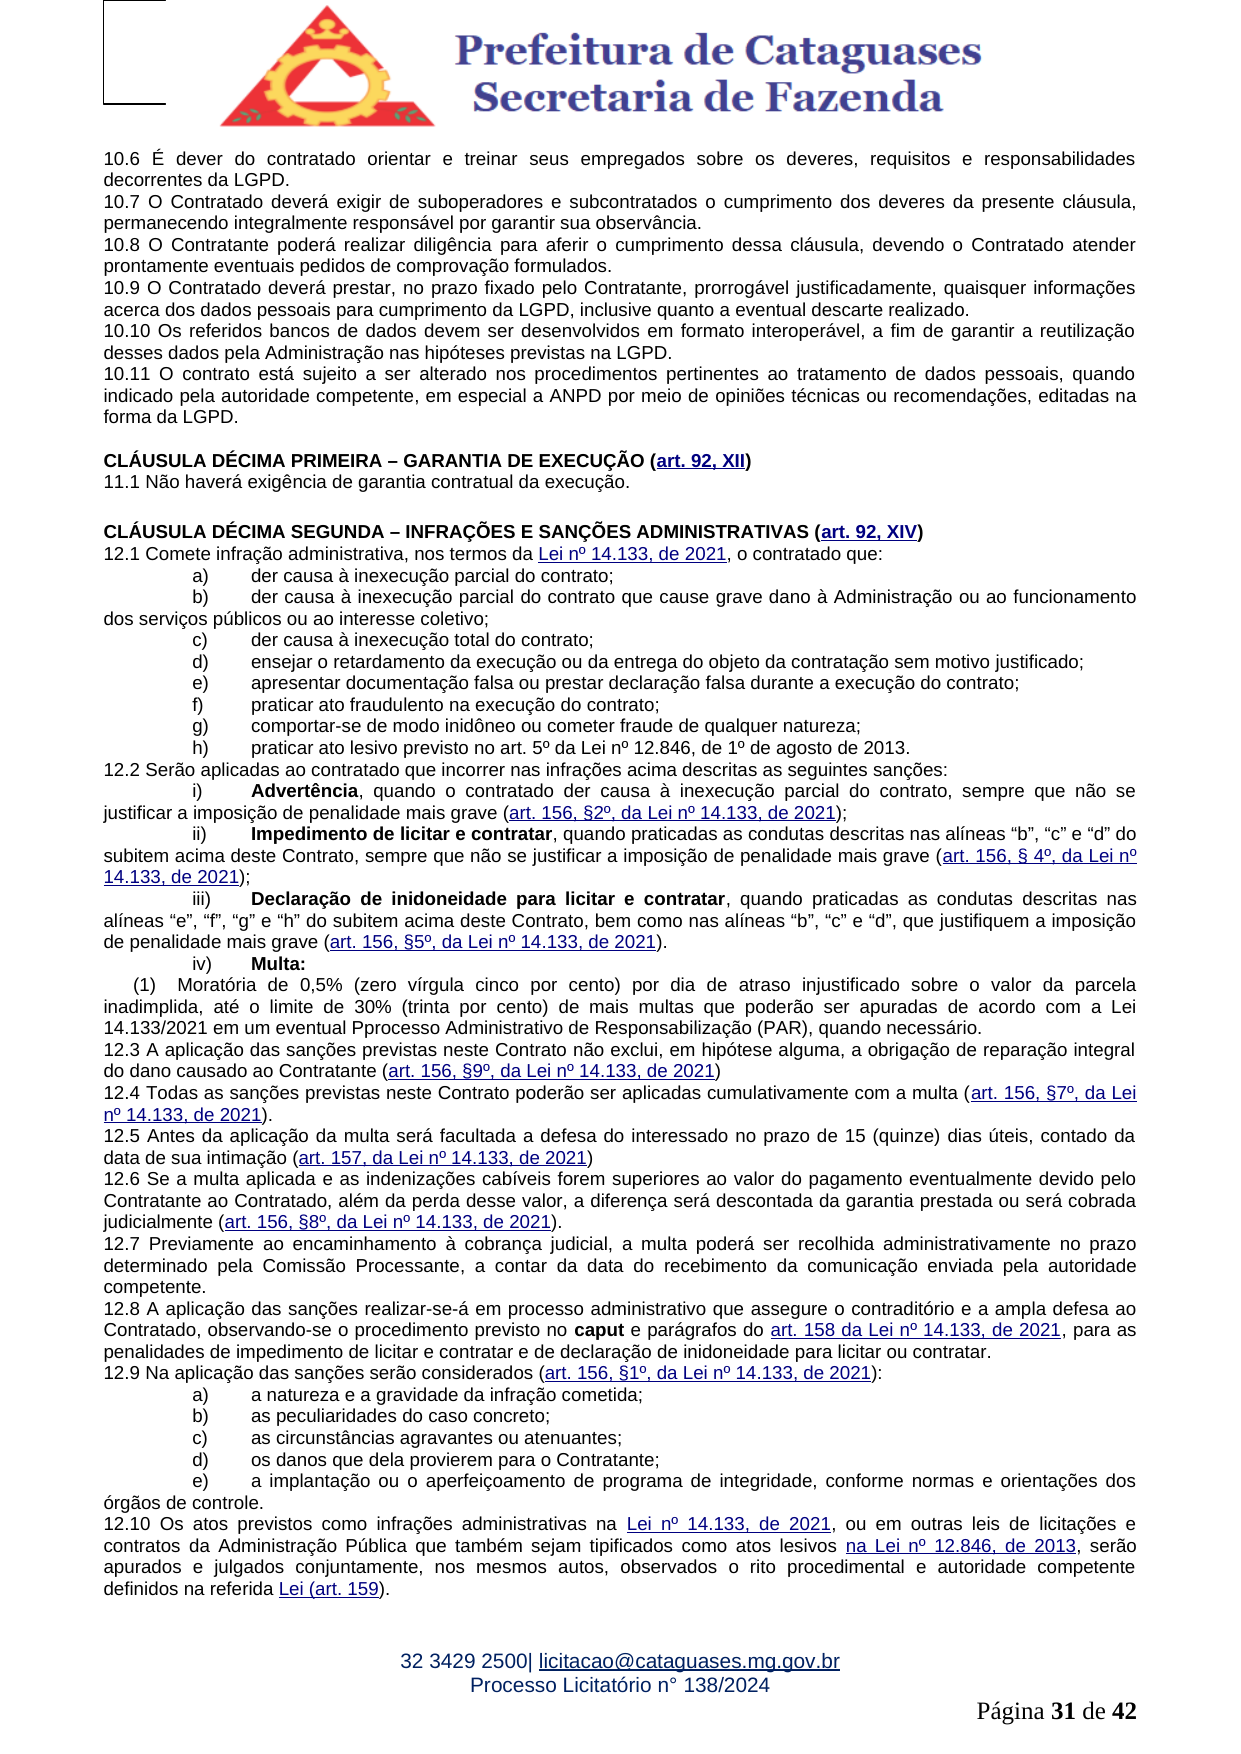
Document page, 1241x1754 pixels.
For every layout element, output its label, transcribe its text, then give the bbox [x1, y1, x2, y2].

list 10.6 É dever do contratado orientar e treinar seus empregados sobre os deveres, requisitos e responsabilidades decorrentes da LGPD. [103, 147, 1137, 191]
list der causa à inexecução parcial do contrato que cause grave dano à Administração ou ao funcionamento dos serviços públicos ou ao interesse coletivo; [103, 586, 1137, 629]
list Multa: [103, 952, 1137, 974]
list 12.9 Na aplicação das sanções serão considerados (art. 156, §1º, da Lei nº 14.133, de 2021): [103, 1362, 1137, 1384]
list der causa à inexecução total do contrato; [103, 629, 1137, 651]
list 10.10 Os referidos bancos de dados devem ser desenvolvidos em formato interoperável, a fim de garantir a reutilização desses dados pela Administração nas hipóteses previstas na LGPD. [103, 320, 1137, 363]
list 12.10 Os atos previstos como infrações administrativas na Lei nº 14.133, de 2021, ou em outras leis de licitações e contratos da Administração Pública que também sejam tipificados como atos lesivos na Lei nº 12.846, de 2013, serão apurados e julgados conjuntamente, nos mesmos autos, observados o rito procedimental e autoridade competente definidos na referida Lei (art. 159). [103, 1513, 1137, 1599]
list Declaração de inidoneidade para licitar e contratar, quando praticadas as condutas descritas nas alíneas “e”, “f”, “g” e “h” do subitem acima deste Contrato, bem como nas alíneas “b”, “c” e “d”, que justifiquem a imposição de penalidade mais grave (art. 156, §5º, da Lei nº 14.133, de 2021). [103, 888, 1137, 952]
list CLÁUSULA DÉCIMA SEGUNDA – INFRAÇÕES E SANÇÕES ADMINISTRATIVAS (art. 92, XIV) [103, 521, 1137, 543]
list 10.7 O Contratado deverá exigir de suboperadores e subcontratados o cumprimento dos deveres da presente cláusula, permanecendo integralmente responsável por garantir sua observância. [103, 191, 1137, 234]
list 12.5 Antes da aplicação da multa será facultada a defesa do interessado no prazo de 15 (quinze) dias úteis, contado da data de sua intimação (art. 157, da Lei nº 14.133, de 2021) [103, 1125, 1137, 1168]
list 12.8 A aplicação das sanções realizar-se-á em processo administrativo que assegure o contraditório e a ampla defesa ao Contratado, observando-se o procedimento previsto no caput e parágrafos do art. 158 da Lei nº 14.133, de 2021, para as penalidades de impedimento de licitar e contratar e de declaração de inidoneidade para licitar ou contratar. [103, 1297, 1137, 1362]
picture [165, 0, 1075, 148]
list comportar-se de modo inidôneo ou cometer fraude de qualquer natureza; [103, 715, 1137, 737]
list CLÁUSULA DÉCIMA PRIMEIRA – GARANTIA DE EXECUÇÃO (art. 92, XII) [103, 449, 1137, 471]
list 12.1 Comete infração administrativa, nos termos da Lei nº 14.133, de 2021, o contratado que: [103, 543, 1137, 564]
list 12.2 Serão aplicadas ao contratado que incorrer nas infrações acima descritas as seguintes sanções: [103, 758, 1137, 780]
list praticar ato fraudulento na execução do contrato; [103, 694, 1137, 715]
list 12.4 Todas as sanções previstas neste Contrato poderão ser aplicadas cumulativamente com a multa (art. 156, §7º, da Lei nº 14.133, de 2021). [103, 1082, 1137, 1125]
list as circunstâncias agravantes ou atenuantes; [103, 1427, 1137, 1448]
list ensejar o retardamento da execução ou da entrega do objeto da contratação sem motivo justificado; [103, 651, 1137, 672]
list 10.9 O Contratado deverá prestar, no prazo fixado pelo Contratante, prorrogável justificadamente, quaisquer informações acerca dos dados pessoais para cumprimento da LGPD, inclusive quanto a eventual descarte realizado. [103, 277, 1137, 320]
list 10.8 O Contratante poderá realizar diligência para aferir o cumprimento dessa cláusula, devendo o Contratado atender prontamente eventuais pedidos de comprovação formulados. [103, 234, 1137, 277]
list Advertência, quando o contratado der causa à inexecução parcial do contrato, sempre que não se justificar a imposição de penalidade mais grave (art. 156, §2º, da Lei nº 14.133, de 2021); [103, 780, 1137, 823]
list Moratória de 0,5% (zero vírgula cinco por cento) por dia de atraso injustificado sobre o valor da parcela inadimplida, até o limite de 30% (trinta por cento) de mais multas que poderão ser apuradas de acordo com a Lei 14.133/2021 em um eventual Pprocesso Administrativo de Responsabilização (PAR), quando necessário. [103, 974, 1137, 1039]
list 12.3 A aplicação das sanções previstas neste Contrato não exclui, em hipótese alguma, a obrigação de reparação integral do dano causado ao Contratante (art. 156, §9º, da Lei nº 14.133, de 2021) [103, 1039, 1137, 1082]
list 12.6 Se a multa aplicada e as indenizações cabíveis forem superiores ao valor do pagamento eventualmente devido pelo Contratante ao Contratado, além da perda desse valor, a diferença será descontada da garantia prestada ou será cobrada judicialmente (art. 156, §8º, da Lei nº 14.133, de 2021). [103, 1168, 1137, 1233]
list der causa à inexecução parcial do contrato; [103, 564, 1137, 586]
list a implantação ou o aperfeiçoamento de programa de integridade, conforme normas e orientações dos órgãos de controle. [103, 1470, 1137, 1513]
list Impedimento de licitar e contratar, quando praticadas as condutas descritas nas alíneas “b”, “c” e “d” do subitem acima deste Contrato, sempre que não se justificar a imposição de penalidade mais grave (art. 156, § 4º, da Lei nº 14.133, de 2021); [103, 823, 1137, 888]
list 12.7 Previamente ao encaminhamento à cobrança judicial, a multa poderá ser recolhida administrativamente no prazo determinado pela Comissão Processante, a contar da data do recebimento da comunicação enviada pela autoridade competente. [103, 1233, 1137, 1297]
list as peculiaridades do caso concreto; [103, 1405, 1137, 1427]
list apresentar documentação falsa ou prestar declaração falsa durante a execução do contrato; [103, 672, 1137, 694]
list 10.11 O contrato está sujeito a ser alterado nos procedimentos pertinentes ao tratamento de dados pessoais, quando indicado pela autoridade competente, em especial a ANPD por meio de opiniões técnicas ou recomendações, editadas na forma da LGPD. [103, 363, 1137, 428]
list os danos que dela provierem para o Contratante; [103, 1448, 1137, 1470]
list 11.1 Não haverá exigência de garantia contratual da execução. [103, 471, 1137, 492]
list a natureza e a gravidade da infração cometida; [103, 1384, 1137, 1405]
list praticar ato lesivo previsto no art. 5º da Lei nº 12.846, de 1º de agosto de 2013. [103, 737, 1137, 758]
